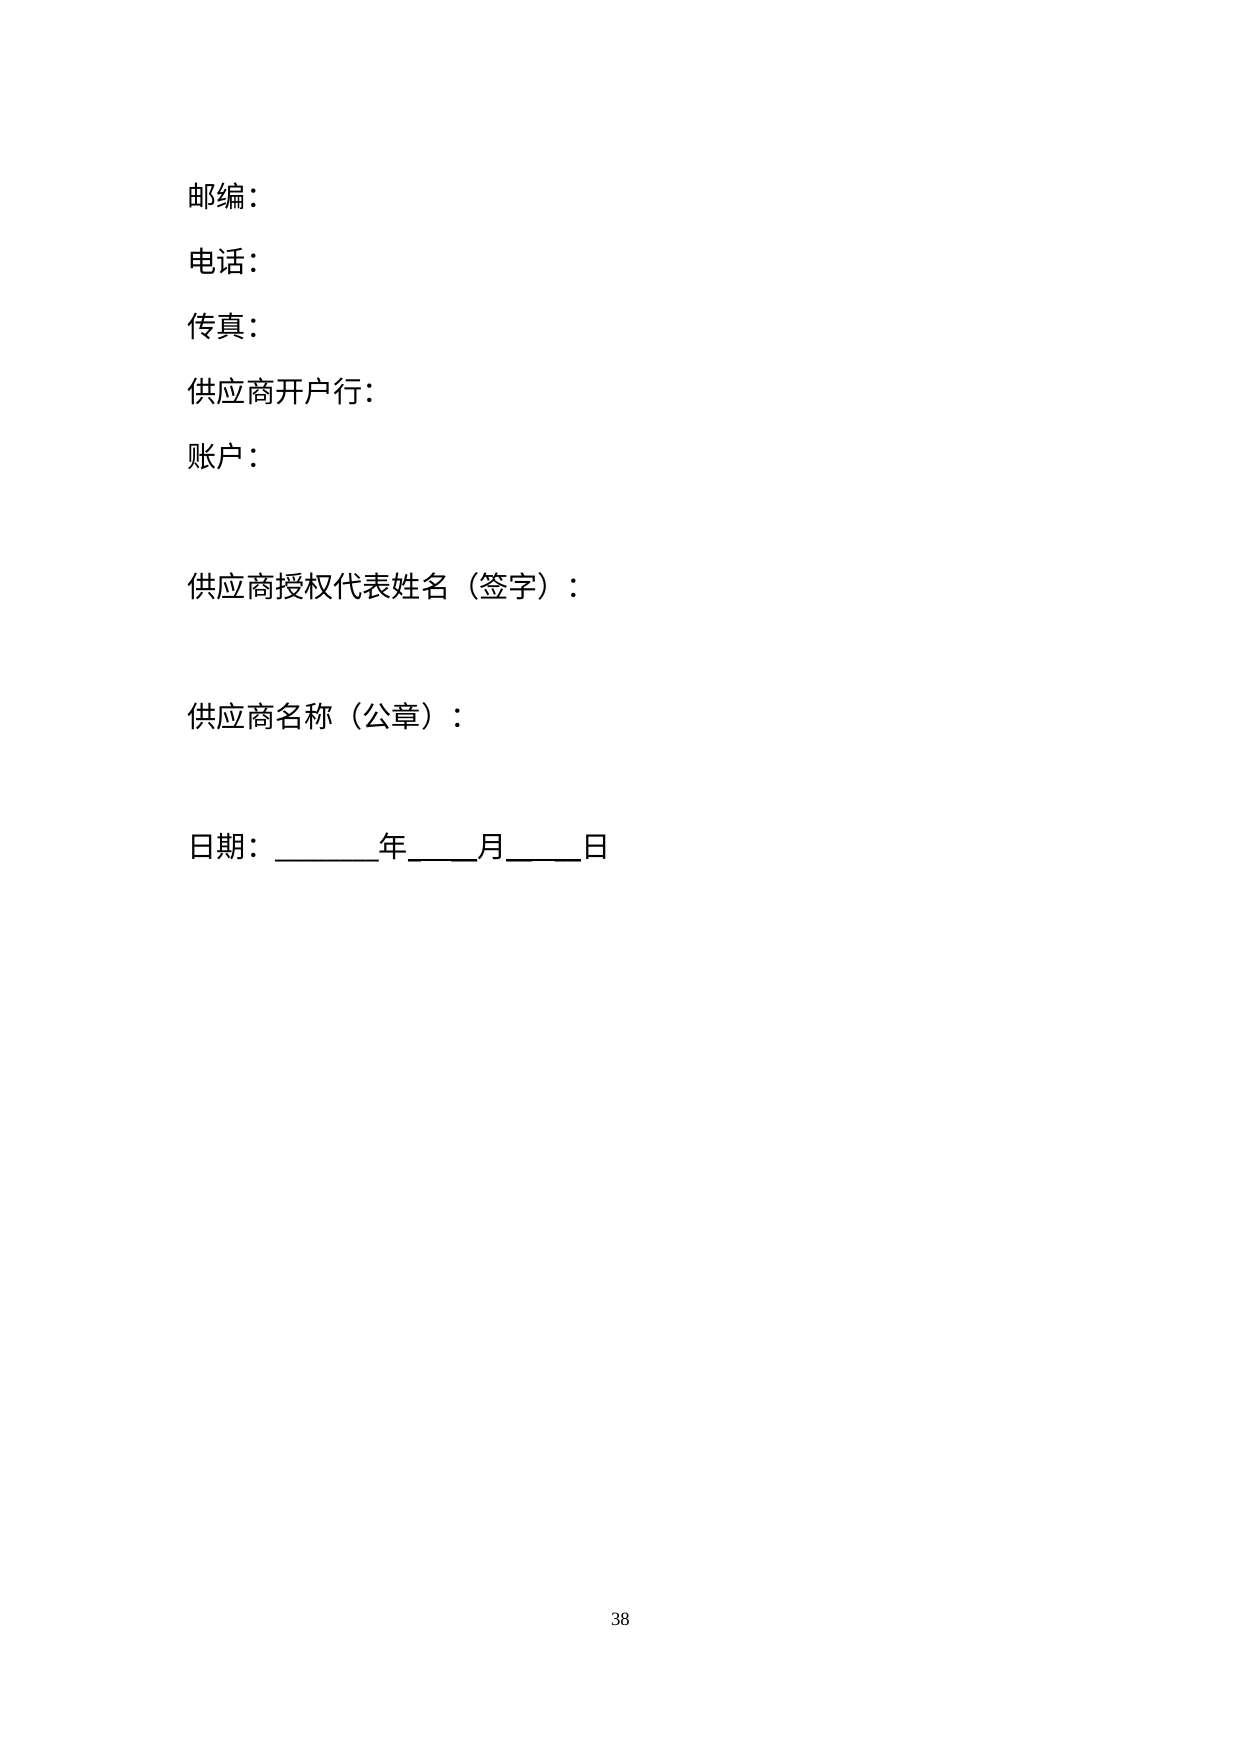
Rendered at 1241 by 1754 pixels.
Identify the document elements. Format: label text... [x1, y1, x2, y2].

text 电话： [187, 227, 1053, 292]
text 传真： [187, 292, 1053, 357]
text 邮编： [187, 162, 1053, 227]
text 供应商开户行： [187, 357, 1053, 422]
text 日期：________年_ __月__ __日 [187, 812, 1053, 877]
text 供应商授权代表姓名（签字）： [187, 552, 1053, 617]
text 账户： [187, 422, 1053, 487]
text 供应商名称（公章）： [187, 682, 1053, 747]
